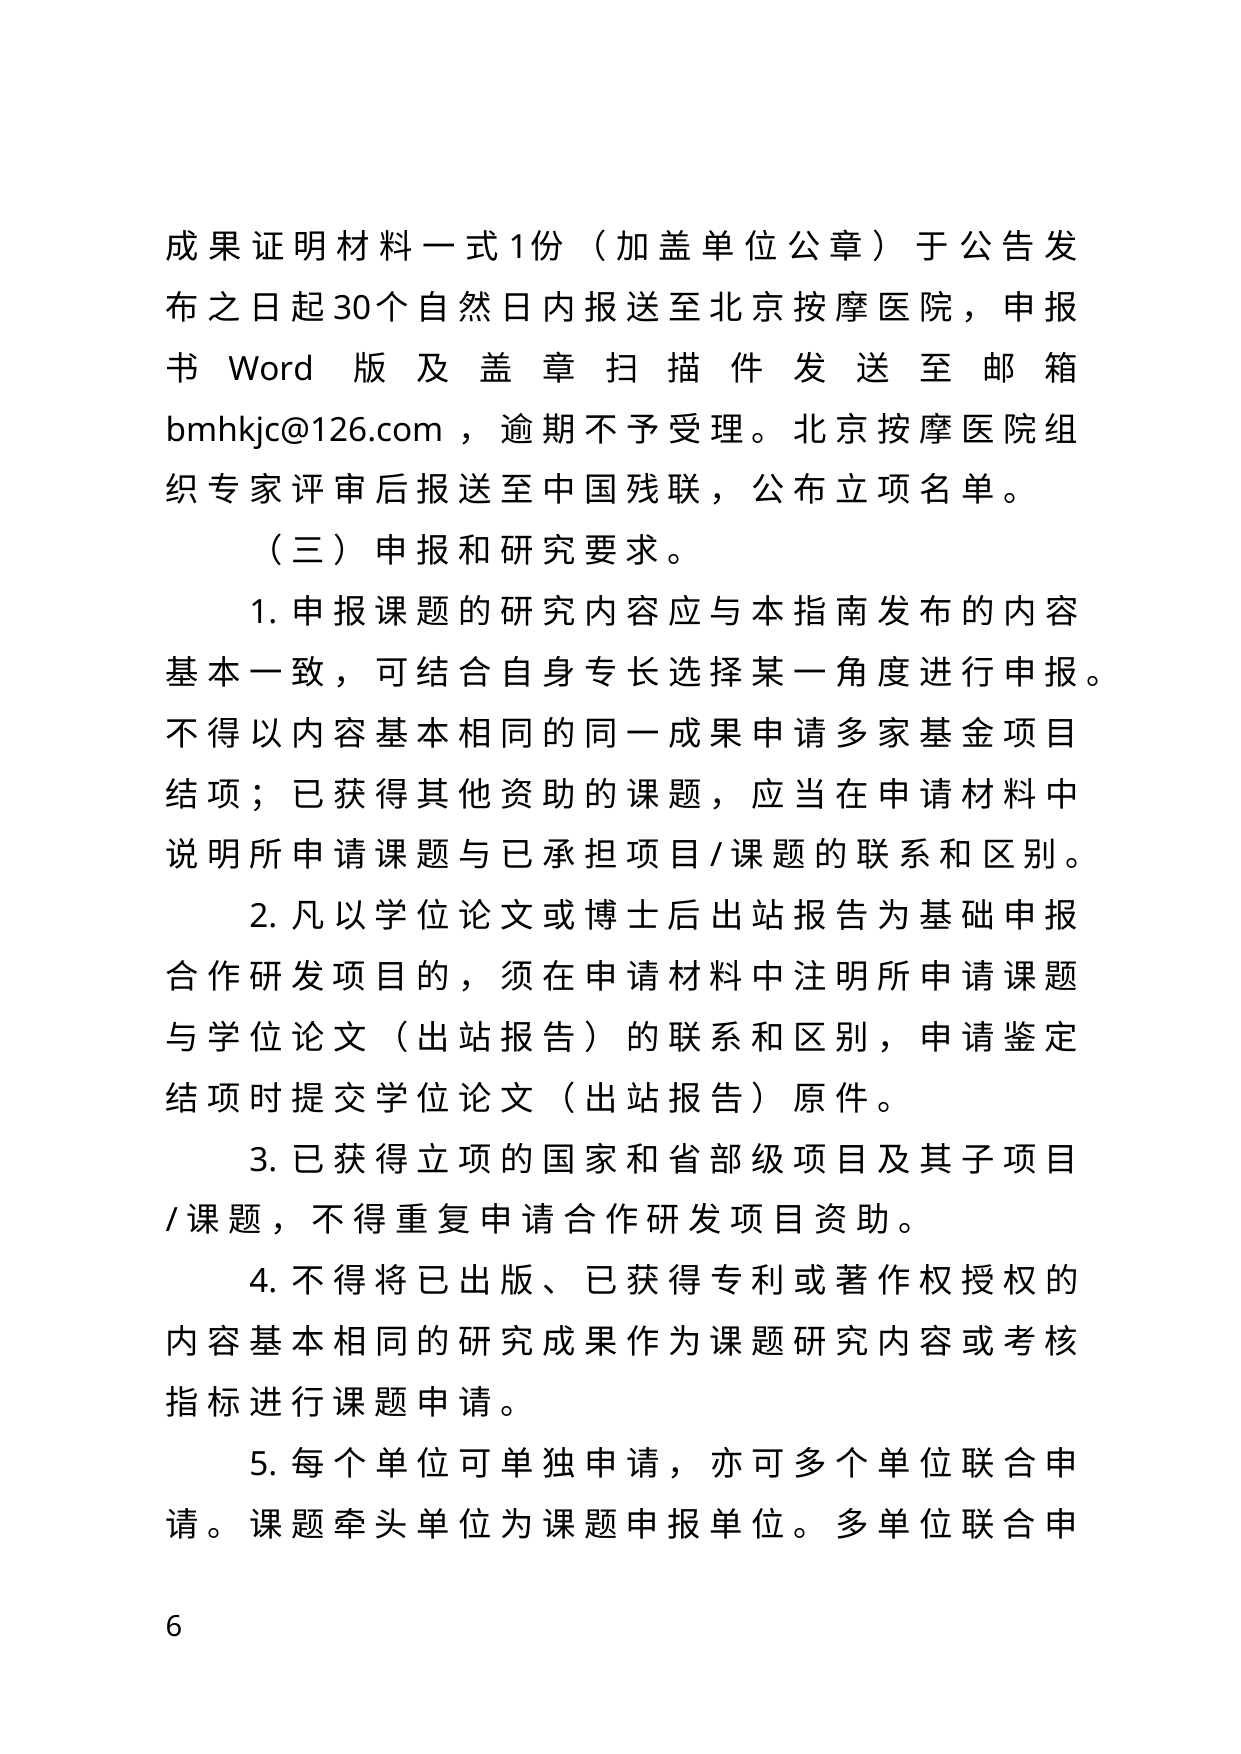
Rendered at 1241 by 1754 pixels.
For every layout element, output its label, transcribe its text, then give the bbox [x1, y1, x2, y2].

text 1.申报课题的研究内容应与本指南发布的内容基本一致，可结合自身专长选择某一角度进行申报。不得以内容基本相同的同一成果申请多家基金项目结项；已获得其他资助的课题，应当在申请材料中说明所申请课题与已承担项目/课题的联系和区别。 [165, 579, 1087, 883]
text 3.已获得立项的国家和省部级项目及其子项目/课题，不得重复申请合作研发项目资助。 [165, 1126, 1087, 1248]
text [165, 1430, 1087, 1552]
text 2.凡以学位论文或博士后出站报告为基础申报合作研发项目的，须在申请材料中注明所申请课题与学位论文（出站报告）的联系和区别，申请鉴定结项时提交学位论文（出站报告）原件。 [165, 883, 1087, 1126]
text （三）申报和研究要求。 [165, 518, 1087, 579]
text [165, 214, 1087, 518]
text 4.不得将已出版、已获得专利或著作权授权的内容基本相同的研究成果作为课题研究内容或考核指标进行课题申请。 [165, 1248, 1087, 1430]
